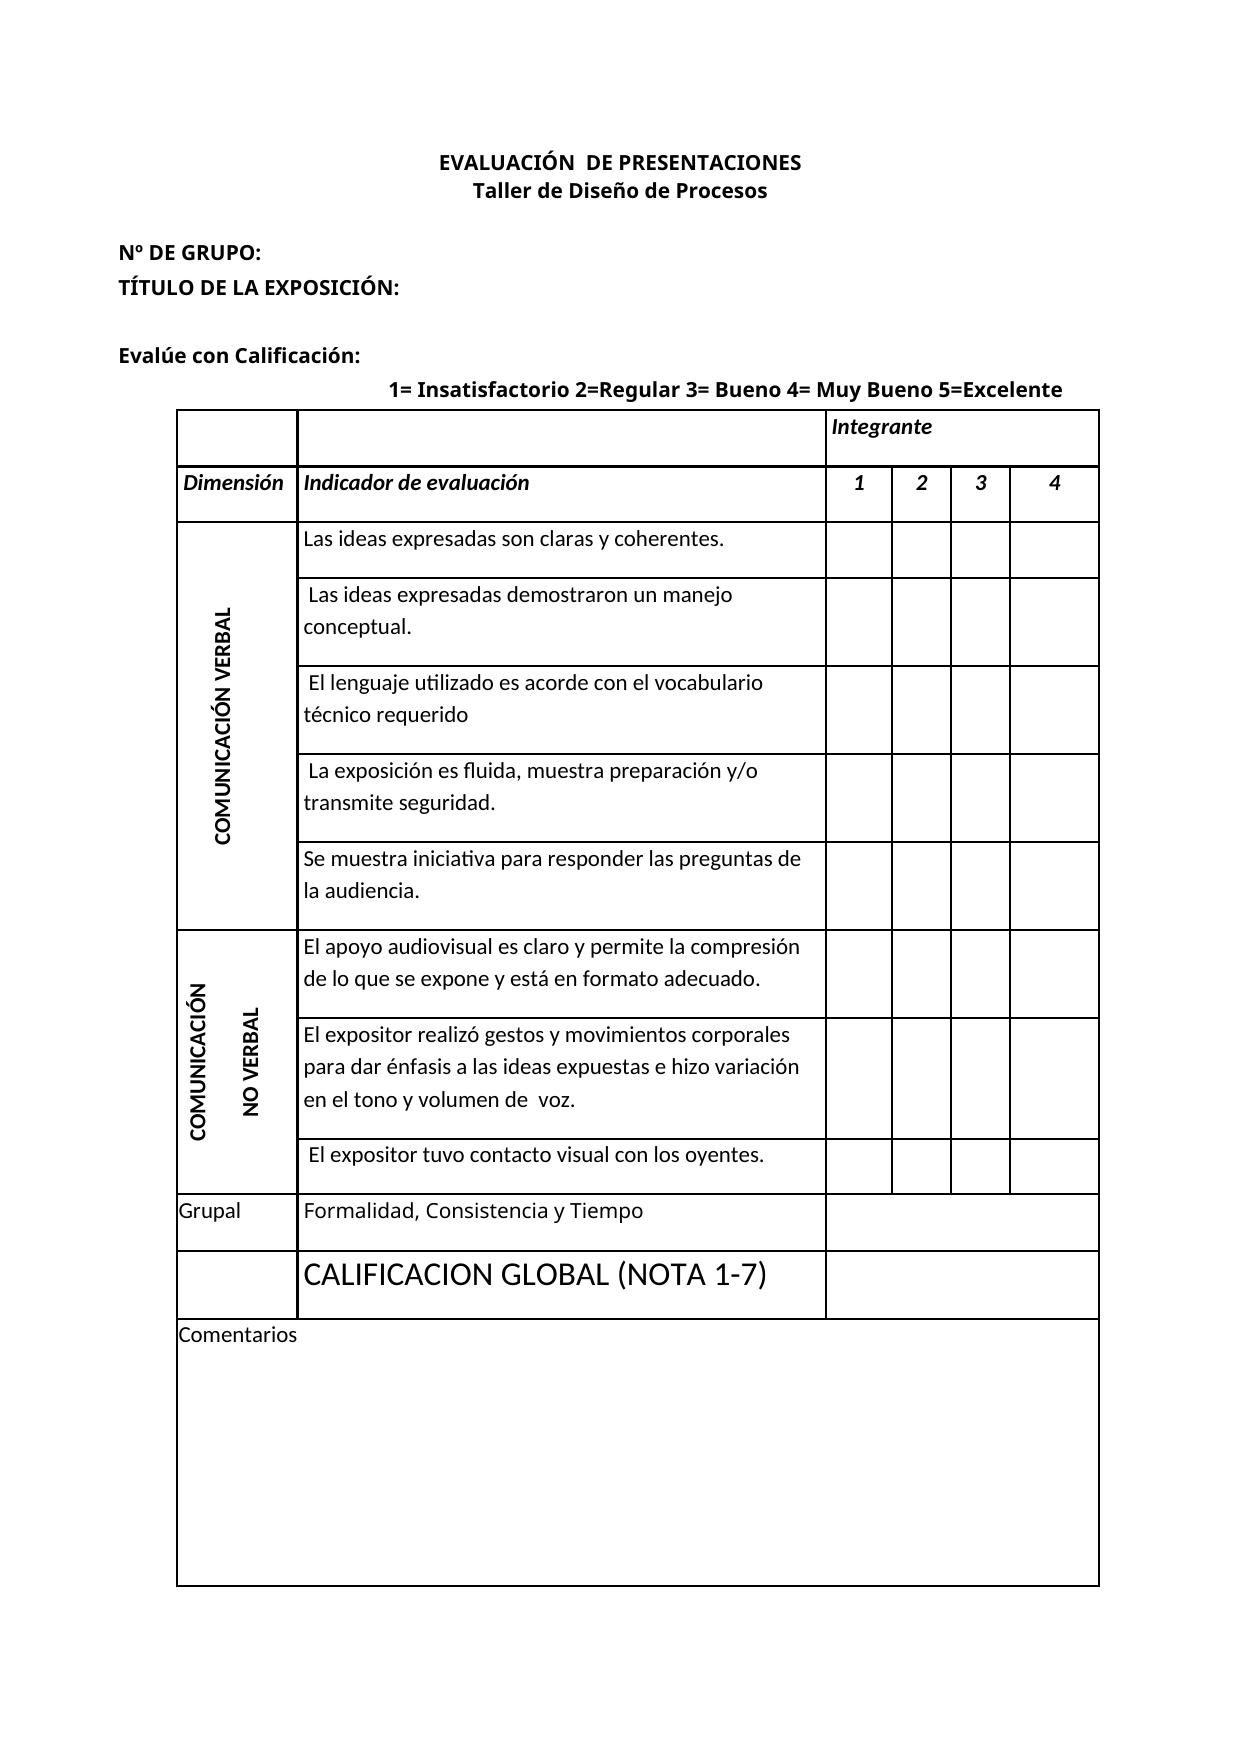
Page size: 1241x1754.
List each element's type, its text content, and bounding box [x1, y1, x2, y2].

table_cell COMUNICACIÓN NO VERBAL [178, 931, 296, 1193]
text EVALUACIÓN DE PRESENTACIONES [177, 148, 1063, 176]
table_cell [1011, 1019, 1098, 1137]
table_cell [893, 755, 950, 841]
table_cell [893, 1140, 950, 1193]
table_cell COMUNICACIÓN VERBAL [178, 523, 296, 929]
table_cell [1011, 579, 1098, 665]
table_cell Comentarios [178, 1320, 1098, 1585]
table_cell CALIFICACION GLOBAL (NOTA 1-7) [299, 1252, 825, 1318]
table_cell [952, 843, 1009, 929]
table_cell [893, 667, 950, 753]
table_cell Dimensión [178, 468, 296, 521]
text Taller de Diseño de Procesos [177, 176, 1063, 204]
table_cell [893, 843, 950, 929]
table_cell La exposición es fluida, muestra preparación y/o transmite seguridad. [299, 755, 825, 841]
table_header [299, 411, 825, 465]
table_cell [1011, 755, 1098, 841]
table_cell 1 [827, 468, 891, 521]
table_cell Se muestra iniciativa para responder las preguntas de la audiencia. [299, 843, 825, 929]
table_cell [893, 523, 950, 577]
table_cell 4 [1011, 468, 1098, 521]
table_cell [893, 579, 950, 665]
table_cell [893, 931, 950, 1017]
table_cell [827, 523, 891, 577]
table_cell [1011, 1140, 1098, 1193]
table_cell El expositor realizó gestos y movimientos corporales para dar énfasis a las ideas expuestas e hizo variación en el tono y volumen de voz. [299, 1019, 825, 1137]
table_cell [827, 1195, 1098, 1249]
table_cell [827, 931, 891, 1017]
table_cell [827, 1019, 891, 1137]
table_cell Grupal [178, 1195, 296, 1249]
text 1= Insatisfactorio 2=Regular 3= Bueno 4= Muy Bueno 5=Excelente [118, 375, 1063, 403]
table_cell [952, 931, 1009, 1017]
table_cell [827, 1252, 1098, 1318]
text Nº DE GRUPO: [118, 238, 1063, 267]
table_cell [827, 755, 891, 841]
table_cell [952, 1019, 1009, 1137]
table_cell El apoyo audiovisual es claro y permite la compresión de lo que se expone y está en formato adecuado. [299, 931, 825, 1017]
table_header [178, 411, 296, 465]
table_cell [827, 843, 891, 929]
table_cell [1011, 843, 1098, 929]
table_cell [178, 1252, 296, 1318]
table_cell [893, 1019, 950, 1137]
table_cell [1011, 523, 1098, 577]
table_cell [952, 579, 1009, 665]
table_cell 2 [893, 468, 950, 521]
table_cell El expositor tuvo contacto visual con los oyentes. [299, 1140, 825, 1193]
text Evalúe con Calificación: [118, 341, 1063, 369]
table_cell Indicador de evaluación [299, 468, 825, 521]
table_cell [827, 667, 891, 753]
table_cell [952, 667, 1009, 753]
table_cell Formalidad, Consistencia y Tiempo [299, 1195, 825, 1249]
table_cell [952, 1140, 1009, 1193]
table_cell [952, 755, 1009, 841]
table_cell Las ideas expresadas demostraron un manejo conceptual. [299, 579, 825, 665]
table_cell Las ideas expresadas son claras y coherentes. [299, 523, 825, 577]
table_cell 3 [952, 468, 1009, 521]
text TÍTULO DE LA EXPOSICIÓN: [118, 273, 1063, 301]
table_cell [827, 1140, 891, 1193]
table_cell [952, 523, 1009, 577]
table_cell [827, 579, 891, 665]
table_cell [1011, 931, 1098, 1017]
table_cell [1011, 667, 1098, 753]
table_cell El lenguaje utilizado es acorde con el vocabulario técnico requerido [299, 667, 825, 753]
table_header Integrante [827, 411, 1098, 465]
